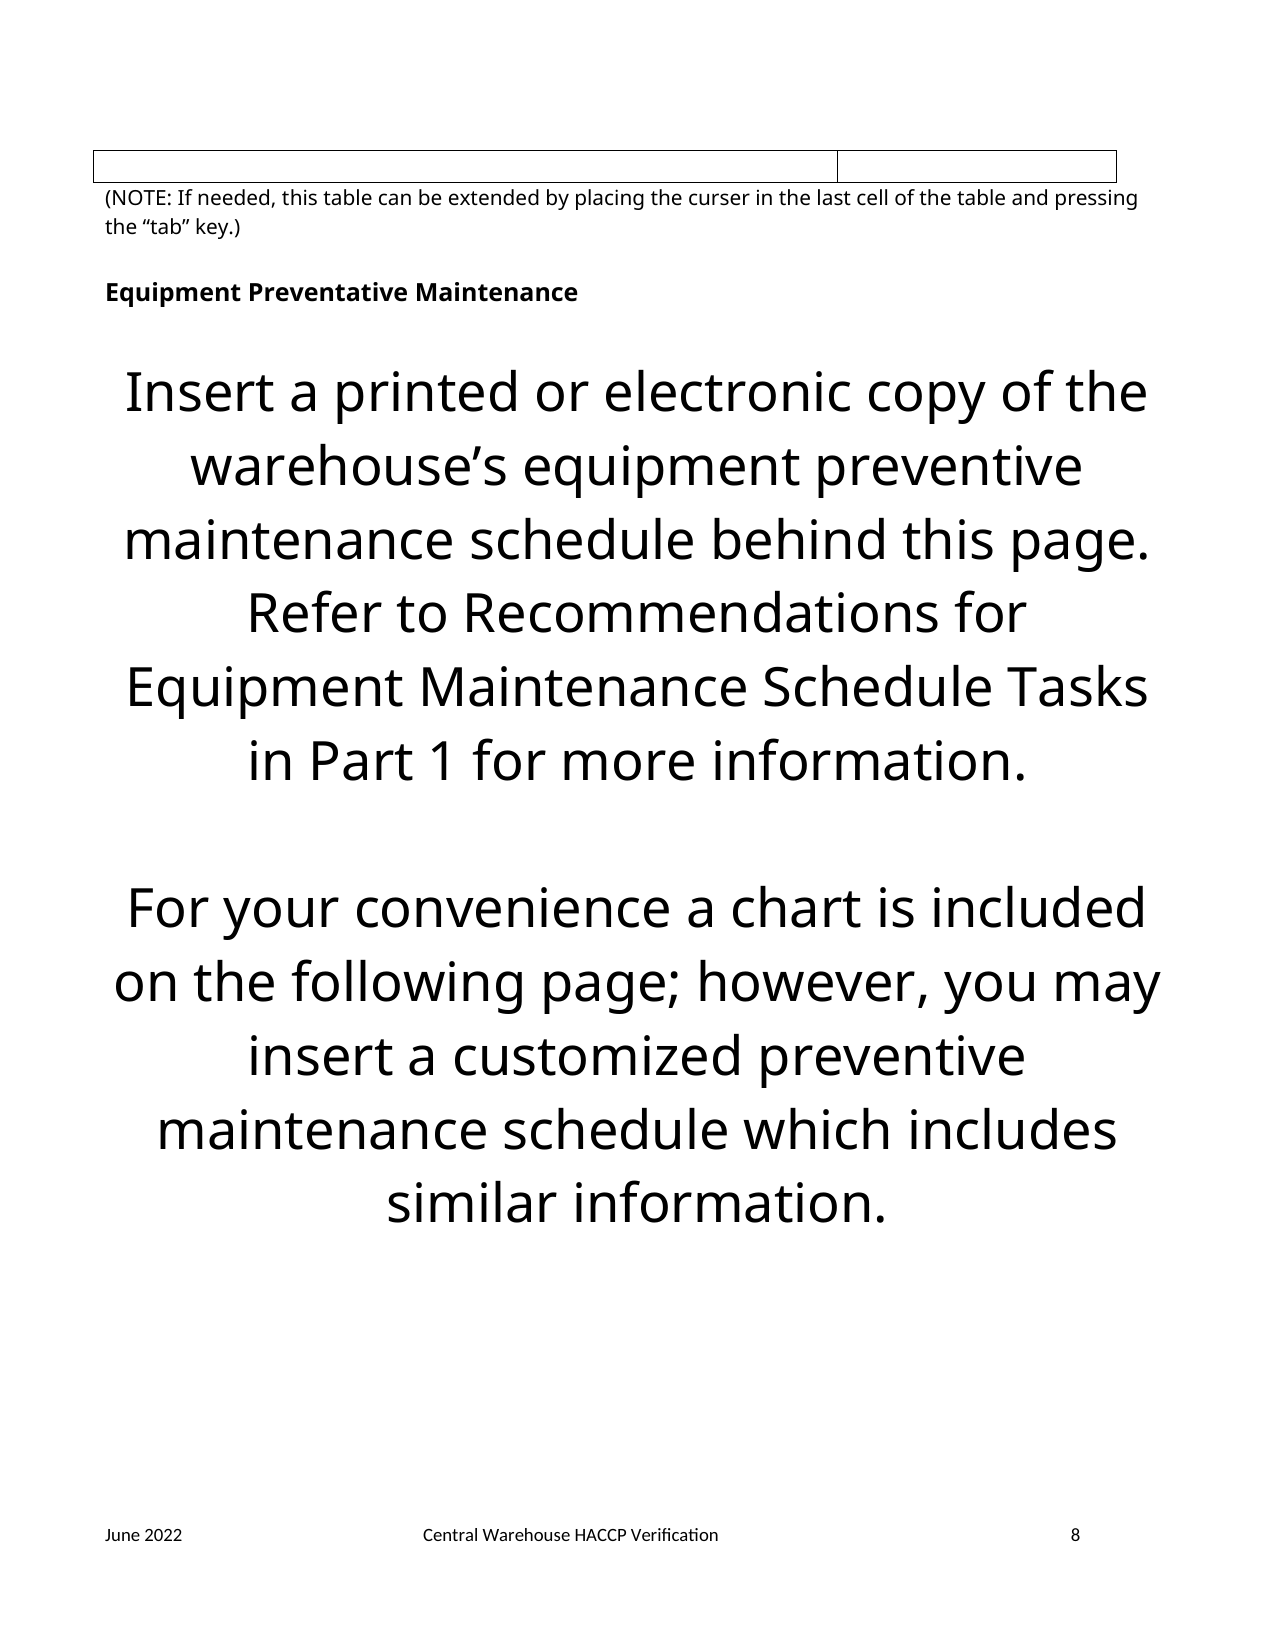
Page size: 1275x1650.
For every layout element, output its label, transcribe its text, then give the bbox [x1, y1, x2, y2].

subtitle Equipment Preventative Maintenance [105, 274, 1170, 308]
text Insert a printed or electronic copy of the warehouse’s equipment preventive maintenance schedule behind this page. Refer to Recommendations for Equipment Maintenance Schedule Tasks in Part 1 for more information. [105, 354, 1170, 796]
text For your convenience a chart is included on the following page; however, you may insert a customized preventive maintenance schedule which includes similar information. [105, 870, 1170, 1239]
table_cell [94, 151, 837, 182]
text (NOTE: If needed, this table can be extended by placing the curser in the last cell of the table and pressing the “tab” key.) [105, 183, 1170, 240]
table_cell [838, 151, 1116, 182]
